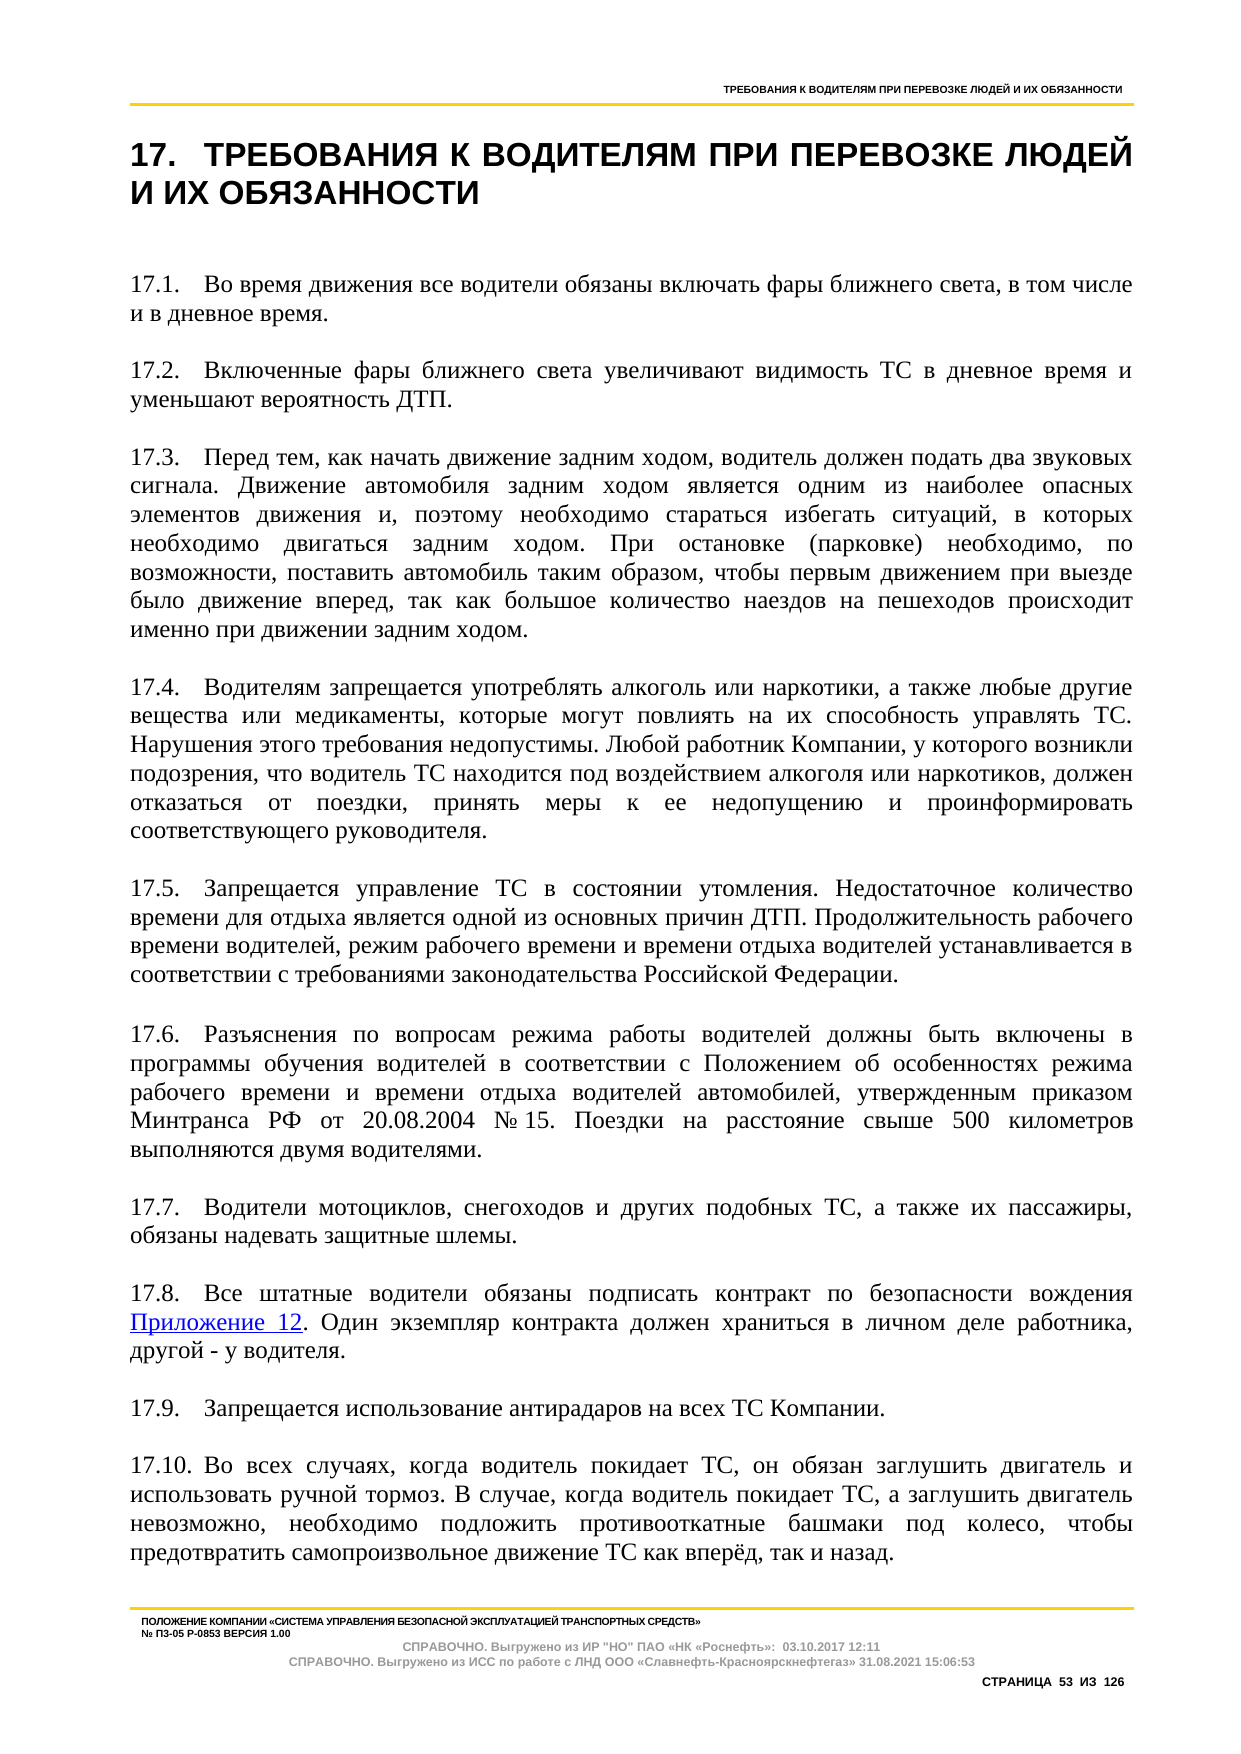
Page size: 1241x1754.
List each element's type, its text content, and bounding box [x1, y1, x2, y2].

list Все штатные водители обязаны подписать контракт по безопасности вождения Приложение 12. Один экземпляр контракта должен храниться в личном деле работника, другой - у водителя. [130, 1278, 1134, 1364]
list Водители мотоциклов, снегоходов и других подобных ТС, а также их пассажиры, обязаны надевать защитные шлемы. [130, 1192, 1134, 1249]
list Включенные фары ближнего света увеличивают видимость ТС в дневное время и уменьшают вероятность ДТП. [130, 356, 1134, 413]
list ТРЕБОВАНИЯ К ВОДИТЕЛЯМ ПРИ ПЕРЕВОЗКЕ ЛЮДЕЙ И ИХ ОБЯЗАННОСТИ [130, 135, 1134, 212]
list Во время движения все водители обязаны включать фары ближнего света, в том числе и в дневное время. [130, 269, 1134, 327]
list Перед тем, как начать движение задним ходом, водитель должен подать два звуковых сигнала. Движение автомобиля задним ходом является одним из наиболее опасных элементов движения и, поэтому необходимо стараться избегать ситуаций, в которых необходимо двигаться задним ходом. При остановке (парковке) необходимо, по возможности, поставить автомобиль таким образом, чтобы первым движением при выезде было движение вперед, так как большое количество наездов на пешеходов происходит именно при движении задним ходом. [130, 442, 1134, 643]
list Запрещается управление ТС в состоянии утомления. Недостаточное количество времени для отдыха является одной из основных причин ДТП. Продолжительность рабочего времени водителей, режим рабочего времени и времени отдыха водителей устанавливается в соответствии с требованиями законодательства Российской Федерации. [130, 873, 1134, 988]
list Водителям запрещается употреблять алкоголь или наркотики, а также любые другие вещества или медикаменты, которые могут повлиять на их способность управлять ТС. Нарушения этого требования недопустимы. Любой работник Компании, у которого возникли подозрения, что водитель ТС находится под воздействием алкоголя или наркотиков, должен отказаться от поездки, принять меры к ее недопущению и проинформировать соответствующего руководителя. [130, 672, 1134, 844]
list Во всех случаях, когда водитель покидает ТС, он обязан заглушить двигатель и использовать ручной тормоз. В случае, когда водитель покидает ТС, а заглушить двигатель невозможно, необходимо подложить противооткатные башмаки под колесо, чтобы предотвратить самопроизвольное движение ТС как вперёд, так и назад. [130, 1451, 1134, 1566]
list Разъяснения по вопросам режима работы водителей должны быть включены в программы обучения водителей в соответствии с Положением об особенностях режима рабочего времени и времени отдыха водителей автомобилей, утвержденным приказом Минтранса РФ от 20.08.2004 № 15. Поездки на расстояние свыше 500 километров выполняются двумя водителями. [130, 1019, 1134, 1163]
list Запрещается использование антирадаров на всех ТС Компании. [130, 1393, 1134, 1422]
